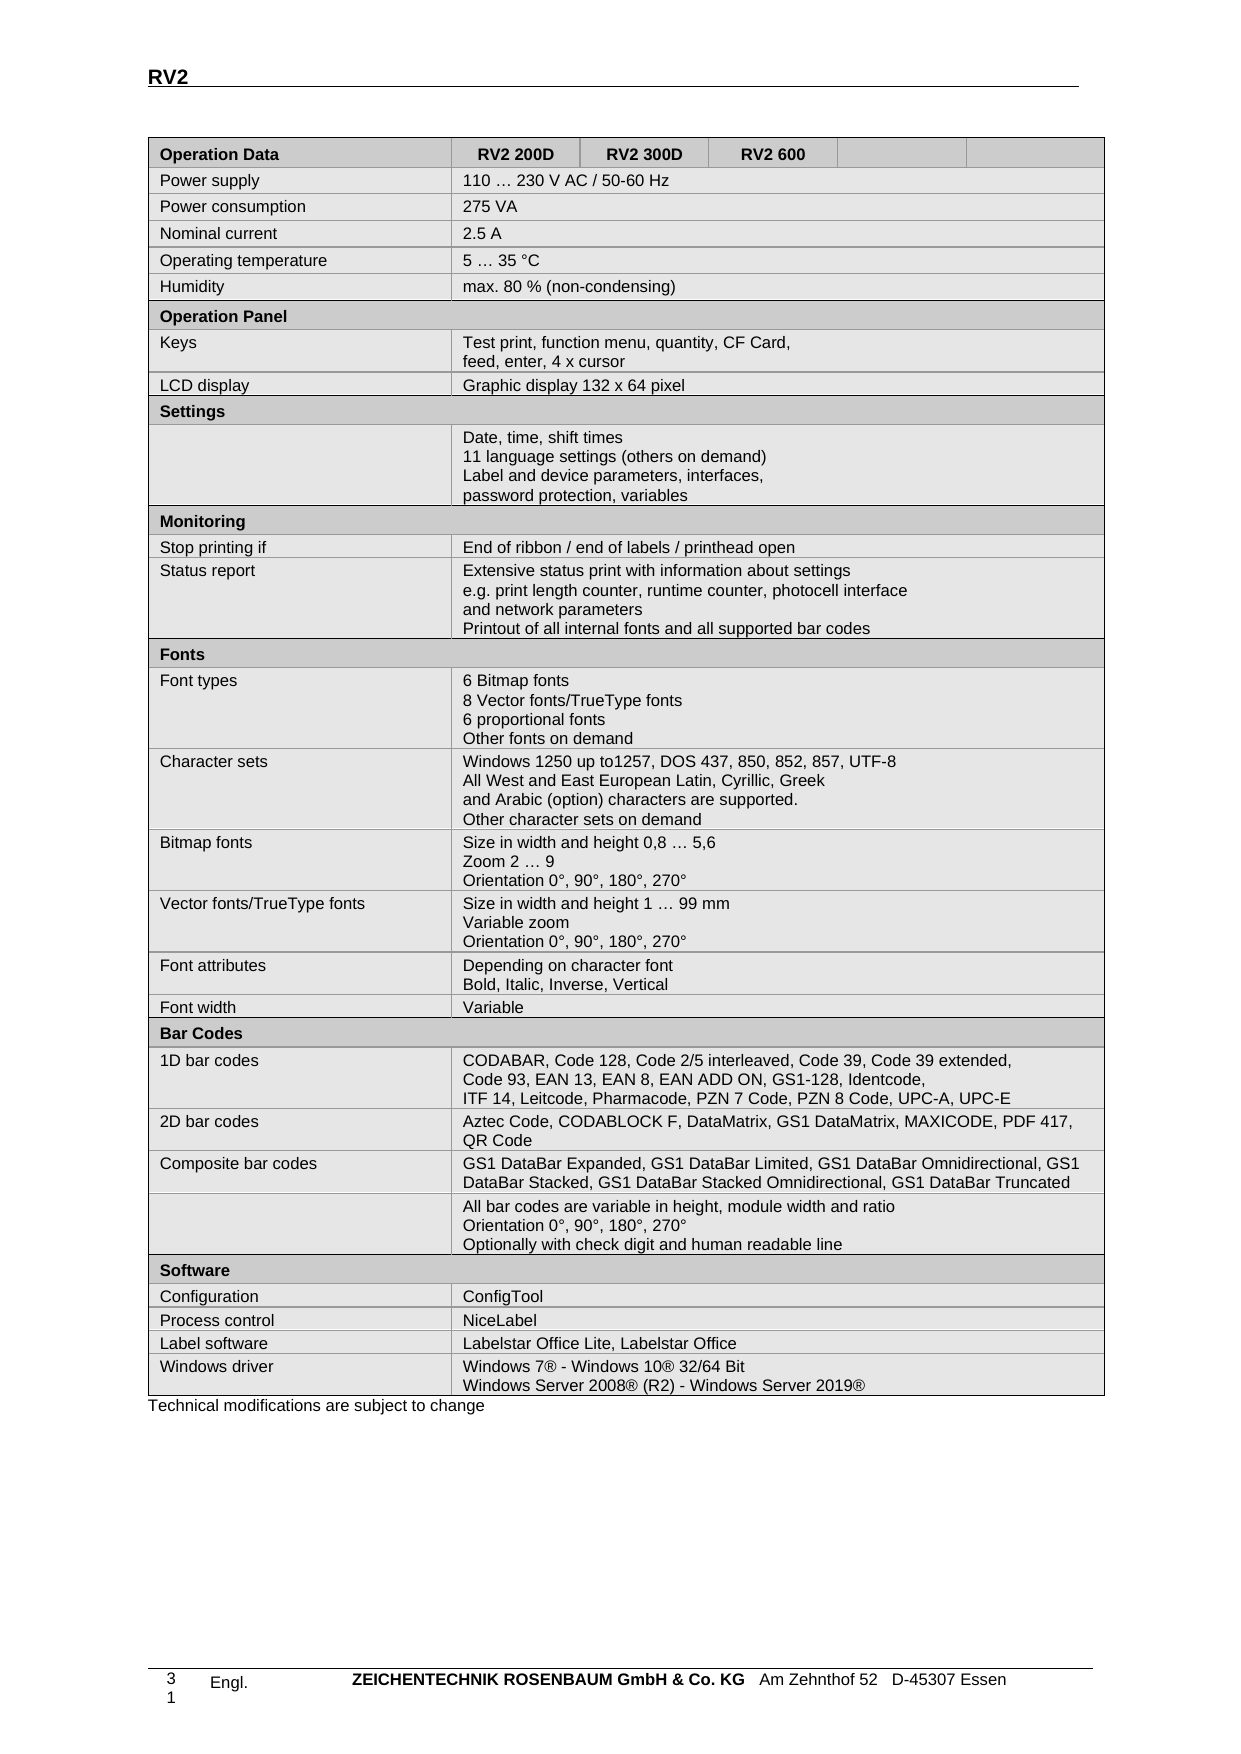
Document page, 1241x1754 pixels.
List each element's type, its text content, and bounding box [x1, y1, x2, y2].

table_cell Size in width and height 0,8 … 5,6 Zoom 2 … 9 Orientation 0°, 90°, 180°, 270° [452, 830, 1104, 890]
table_cell Process control [149, 1308, 451, 1329]
table_cell Vector fonts/TrueType fonts [149, 891, 451, 951]
table_cell Font attributes [149, 953, 451, 994]
table_cell 5 … 35 °C [452, 248, 1104, 273]
table_cell CODABAR, Code 128, Code 2/5 interleaved, Code 39, Code 39 extended, Code 93, EAN 13, EAN 8, EAN ADD ON, GS1-128, Identcode, ITF 14, Leitcode, Pharmacode, PZN 7 Code, PZN 8 Code, UPC-A, UPC-E [452, 1048, 1104, 1108]
table_cell Bar Codes [149, 1018, 1104, 1046]
table_cell Software [149, 1255, 1104, 1283]
table_cell Windows driver [149, 1354, 451, 1395]
table_cell Configuration [149, 1284, 451, 1306]
table_cell End of ribbon / end of labels / printhead open [452, 535, 1104, 557]
table_cell 110 … 230 V AC / 50-60 Hz [452, 168, 1104, 193]
table_cell Operation Panel [149, 301, 1104, 329]
table_cell Graphic display 132 x 64 pixel [452, 373, 1104, 394]
table_cell Keys [149, 330, 451, 371]
table_cell [149, 1194, 451, 1254]
table_cell Font width [149, 995, 451, 1017]
table_cell Character sets [149, 749, 451, 828]
table_cell Monitoring [149, 506, 1104, 534]
table_cell Windows 7® - Windows 10® 32/64 Bit Windows Server 2008® (R2) - Windows Server 2019® [452, 1354, 1104, 1395]
table_cell Test print, function menu, quantity, CF Card, feed, enter, 4 x cursor [452, 330, 1104, 371]
table_cell NiceLabel [452, 1308, 1104, 1329]
table_cell Extensive status print with information about settings e.g. print length counter, runtime counter, photocell interface and network parameters Printout of all internal fonts and all supported bar codes [452, 558, 1104, 638]
table_cell Label software [149, 1331, 451, 1353]
table_cell Humidity [149, 274, 451, 299]
table_cell Nominal current [149, 221, 451, 246]
table_header Operation Data [149, 138, 451, 167]
table_cell Variable [452, 995, 1104, 1017]
table_cell Fonts [149, 639, 1104, 667]
table_cell GS1 DataBar Expanded, GS1 DataBar Limited, GS1 DataBar Omnidirectional, GS1 DataBar Stacked, GS1 DataBar Stacked Omnidirectional, GS1 DataBar Truncated [452, 1151, 1104, 1192]
table_cell Font types [149, 668, 451, 748]
table_cell Composite bar codes [149, 1151, 451, 1192]
table_cell Labelstar Office Lite, Labelstar Office [452, 1331, 1104, 1353]
table_cell LCD display [149, 373, 451, 394]
table_cell Bitmap fonts [149, 830, 451, 890]
table_cell All bar codes are variable in height, module width and ratio Orientation 0°, 90°, 180°, 270° Optionally with check digit and human readable line [452, 1194, 1104, 1254]
table_header RV2 600 [709, 138, 837, 167]
table_cell 2.5 A [452, 221, 1104, 246]
table_cell Stop printing if [149, 535, 451, 557]
table_cell 2D bar codes [149, 1109, 451, 1150]
table_cell Windows 1250 up to1257, DOS 437, 850, 852, 857, UTF-8 All West and East European Latin, Cyrillic, Greek and Arabic (option) characters are supported. Other character sets on demand [452, 749, 1104, 828]
table_header [967, 138, 1104, 167]
table_cell Aztec Code, CODABLOCK F, DataMatrix, GS1 DataMatrix, MAXICODE, PDF 417, QR Code [452, 1109, 1104, 1150]
text Technical modifications are subject to change [148, 1396, 1092, 1415]
table_cell max. 80 % (non-condensing) [452, 274, 1104, 299]
table_cell Depending on character font Bold, Italic, Inverse, Vertical [452, 953, 1104, 994]
table_header RV2 300D [581, 138, 708, 167]
table_cell 1D bar codes [149, 1048, 451, 1108]
table_header [838, 138, 966, 167]
table_cell Power supply [149, 168, 451, 193]
table_cell Power consumption [149, 194, 451, 220]
table_cell ConfigTool [452, 1284, 1104, 1306]
table_cell Settings [149, 396, 1104, 424]
table_cell Status report [149, 558, 451, 638]
table_cell 275 VA [452, 194, 1104, 220]
table_cell [149, 425, 451, 504]
table_cell Operating temperature [149, 248, 451, 273]
table_cell 6 Bitmap fonts 8 Vector fonts/TrueType fonts 6 proportional fonts Other fonts on demand [452, 668, 1104, 748]
table_cell Date, time, shift times 11 language settings (others on demand) Label and device parameters, interfaces, password protection, variables [452, 425, 1104, 504]
table_header RV2 200D [452, 138, 579, 167]
table_cell Size in width and height 1 … 99 mm Variable zoom Orientation 0°, 90°, 180°, 270° [452, 891, 1104, 951]
